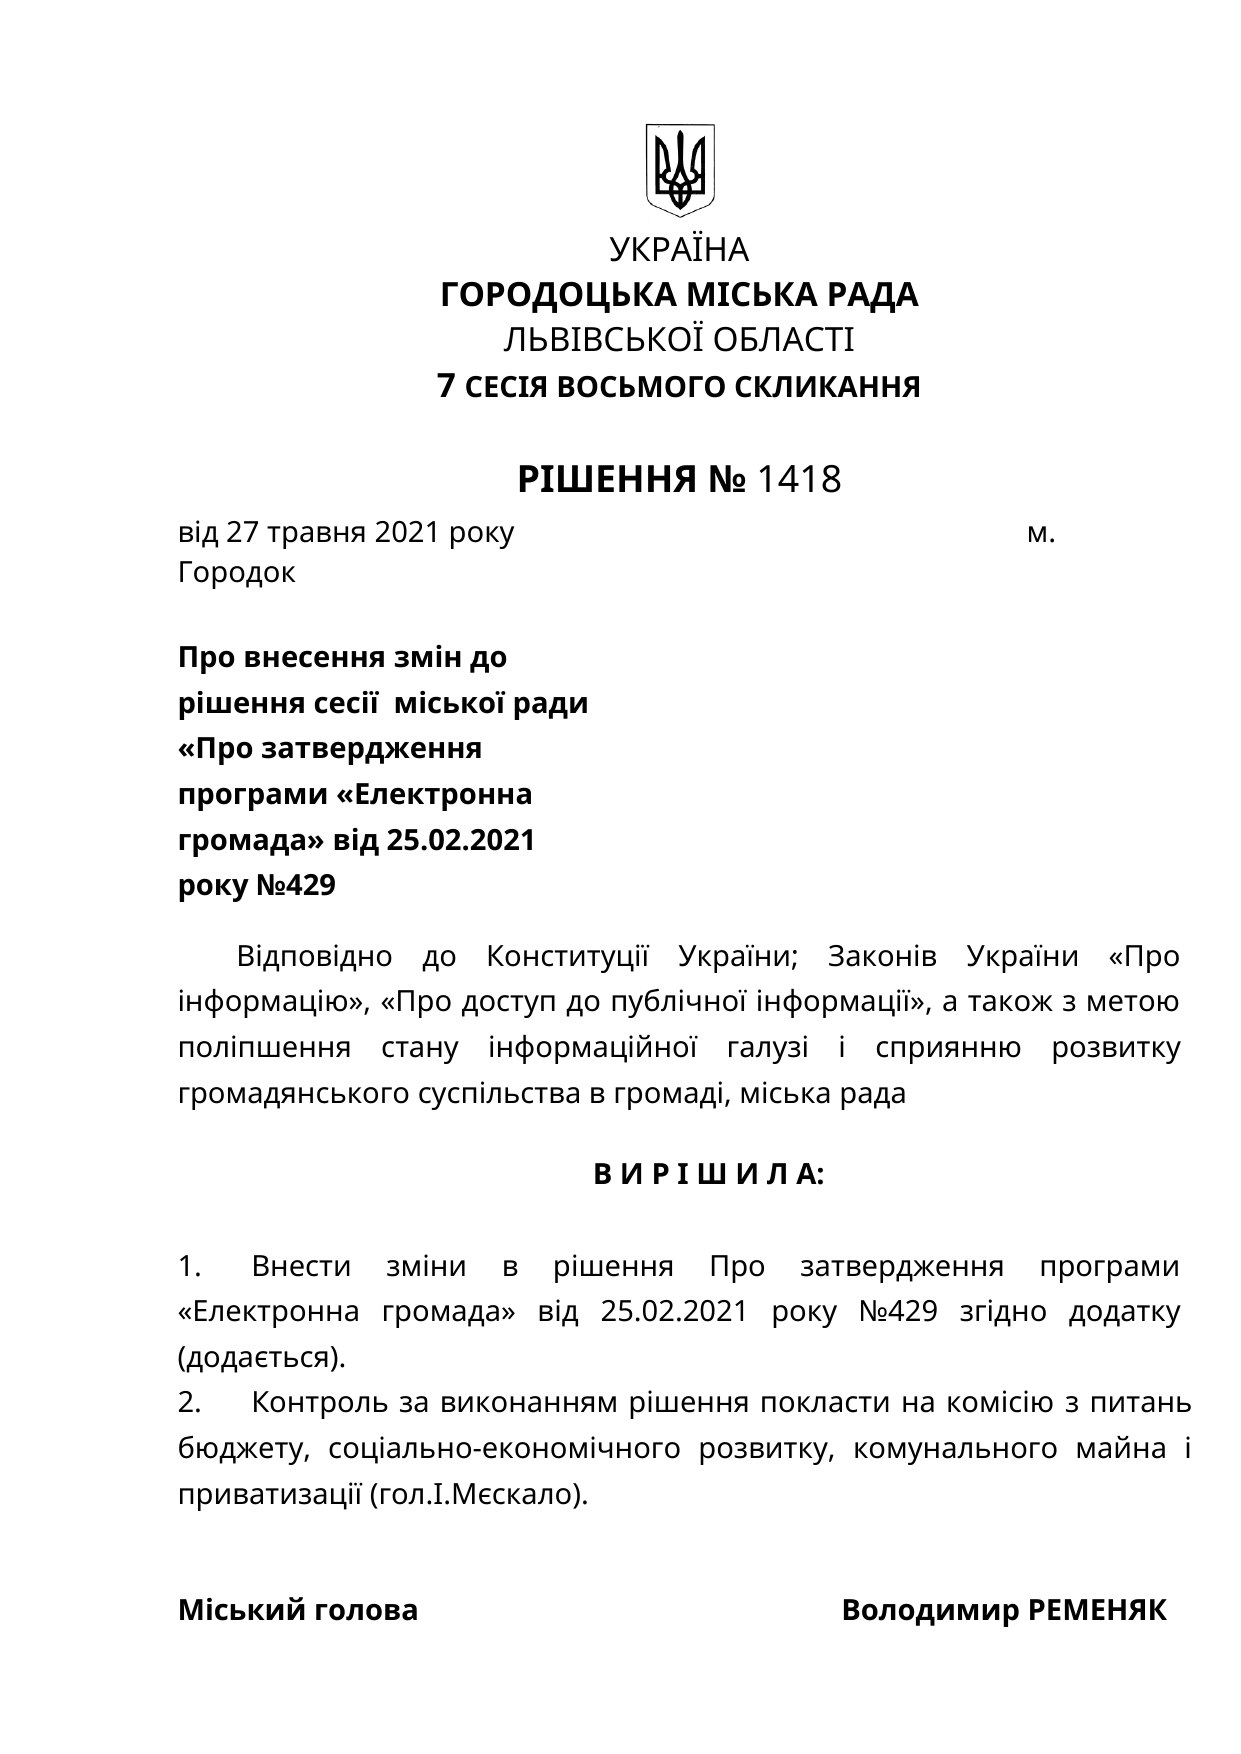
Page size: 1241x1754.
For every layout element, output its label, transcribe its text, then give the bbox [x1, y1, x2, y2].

text Про внесення змін до рішення сесії міської ради «Про затвердження програми «Електронна громада» від 25.02.2021 року №429 [177, 636, 605, 904]
picture [633, 118, 726, 222]
text від 27 травня 2021 року м. Городок [177, 511, 1181, 591]
text Відповідно до Конституції України; Законів України «Про інформацію», «Про доступ до публічної інформації», а також з метою поліпшення стану інформаційної галузі і сприянню розвитку громадянського суспільства в громаді, міська рада [177, 935, 1181, 1112]
text В И Р І Ш И Л А: [177, 1153, 1181, 1193]
text 2. Контроль за виконанням рішення покласти на комісію з питань бюджету, соціально-економічного розвитку, комунального майна і приватизації (гол.І.Мєскало). [177, 1467, 1192, 1513]
text РІШЕННЯ № 1418 [177, 453, 1181, 504]
text 2. Контроль за виконанням рішення покласти на комісію з питань бюджету, соціально-економічного розвитку, комунального майна і приватизації (гол.І.Мєскало). [177, 1382, 1192, 1427]
text ЛЬВІВСЬКОЇ ОБЛАСТІ [177, 316, 1181, 362]
text Міський голова Володимир РЕМЕНЯК [177, 1589, 1192, 1629]
text 1. Внести зміни в рішення Про затвердження програми «Електронна громада» від 25.02.2021 року №429 згідно додатку (додається). [177, 1245, 1181, 1376]
text УКРАЇНА [177, 225, 1181, 271]
text 7 сесія восьмого скликання [177, 362, 1181, 407]
text ГОРОДОЦЬКА МІСЬКА РАДА [177, 271, 1181, 316]
